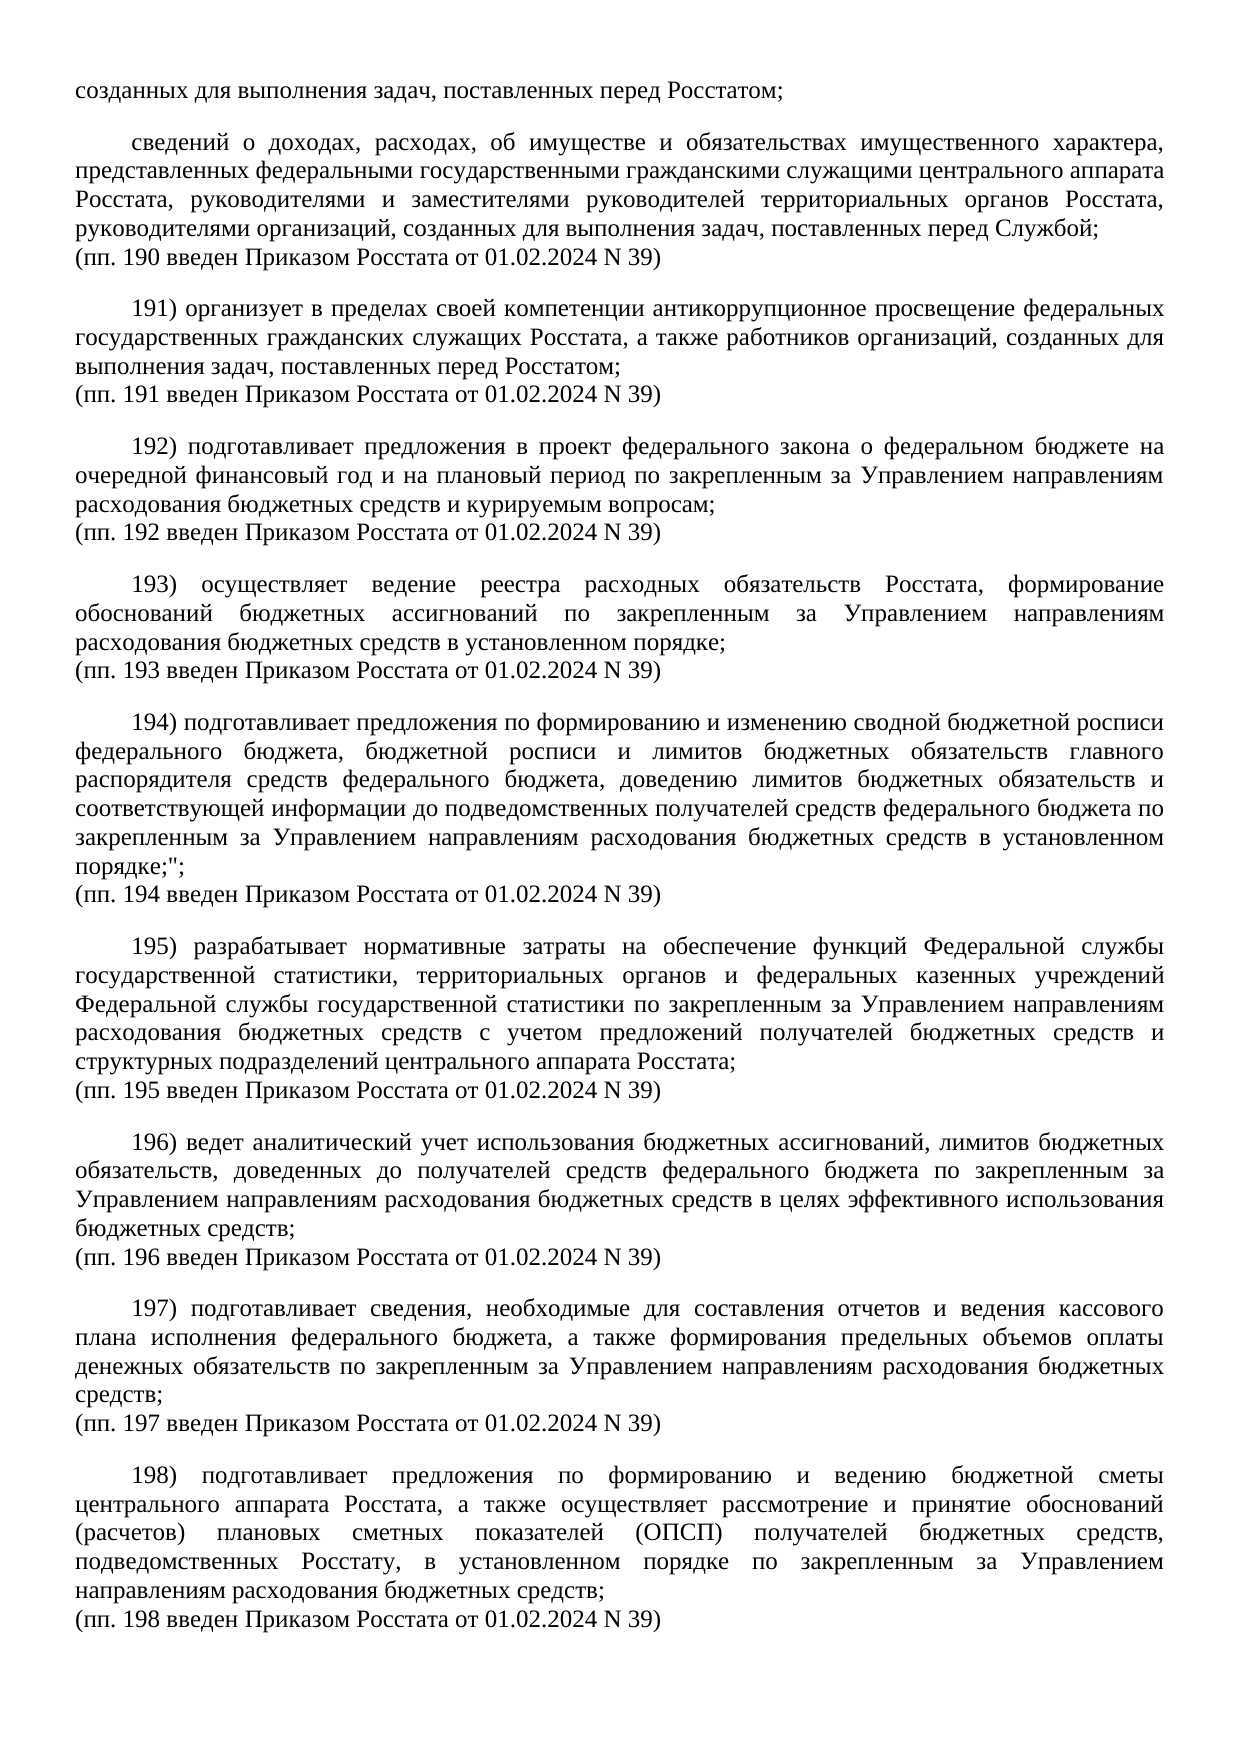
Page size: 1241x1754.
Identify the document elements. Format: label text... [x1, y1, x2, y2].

text 194) подготавливает предложения по формированию и изменению сводной бюджетной росписи федерального бюджета, бюджетной росписи и лимитов бюджетных обязательств главного распорядителя средств федерального бюджета, доведению лимитов бюджетных обязательств и соответствующей информации до подведомственных получателей средств федерального бюджета по закрепленным за Управлением направлениям расходования бюджетных средств в установленном порядке;"; [75, 707, 1165, 879]
text 195) разрабатывает нормативные затраты на обеспечение функций Федеральной службы государственной статистики, территориальных органов и федеральных казенных учреждений Федеральной службы государственной статистики по закрепленным за Управлением направлениям расходования бюджетных средств с учетом предложений получателей бюджетных средств и структурных подразделений центрального аппарата Росстата; [75, 931, 1165, 1075]
text (пп. 191 введен Приказом Росстата от 01.02.2024 N 39) [75, 379, 1165, 408]
text 197) подготавливает сведения, необходимые для составления отчетов и ведения кассового плана исполнения федерального бюджета, а также формирования предельных объемов оплаты денежных обязательств по закрепленным за Управлением направлениям расходования бюджетных средств; [75, 1293, 1165, 1408]
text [75, 75, 1165, 104]
text сведений о доходах, расходах, об имуществе и обязательствах имущественного характера, представленных федеральными государственными гражданскими служащими центрального аппарата Росстата, руководителями и заместителями руководителей территориальных органов Росстата, руководителями организаций, созданных для выполнения задач, поставленных перед Службой; [75, 127, 1165, 242]
text 196) ведет аналитический учет использования бюджетных ассигнований, лимитов бюджетных обязательств, доведенных до получателей средств федерального бюджета по закрепленным за Управлением направлениям расходования бюджетных средств в целях эффективного использования бюджетных средств; [75, 1127, 1165, 1242]
text (пп. 198 введен Приказом Росстата от 01.02.2024 N 39) [75, 1604, 1165, 1632]
text (пп. 192 введен Приказом Росстата от 01.02.2024 N 39) [75, 517, 1165, 546]
text (пп. 194 введен Приказом Росстата от 01.02.2024 N 39) [75, 879, 1165, 908]
text 193) осуществляет ведение реестра расходных обязательств Росстата, формирование обоснований бюджетных ассигнований по закрепленным за Управлением направлениям расходования бюджетных средств в установленном порядке; [75, 569, 1165, 655]
text (пп. 197 введен Приказом Росстата от 01.02.2024 N 39) [75, 1408, 1165, 1437]
text 192) подготавливает предложения в проект федерального закона о федеральном бюджете на очередной финансовый год и на плановый период по закрепленным за Управлением направлениям расходования бюджетных средств и курируемым вопросам; [75, 431, 1165, 517]
text (пп. 193 введен Приказом Росстата от 01.02.2024 N 39) [75, 655, 1165, 684]
text (пп. 190 введен Приказом Росстата от 01.02.2024 N 39) [75, 242, 1165, 270]
text (пп. 195 введен Приказом Росстата от 01.02.2024 N 39) [75, 1075, 1165, 1104]
text 191) организует в пределах своей компетенции антикоррупционное просвещение федеральных государственных гражданских служащих Росстата, а также работников организаций, созданных для выполнения задач, поставленных перед Росстатом; [75, 293, 1165, 379]
text (пп. 196 введен Приказом Росстата от 01.02.2024 N 39) [75, 1242, 1165, 1270]
text 198) подготавливает предложения по формированию и ведению бюджетной сметы центрального аппарата Росстата, а также осуществляет рассмотрение и принятие обоснований (расчетов) плановых сметных показателей (ОПСП) получателей бюджетных средств, подведомственных Росстату, в установленном порядке по закрепленным за Управлением направлениям расходования бюджетных средств; [75, 1460, 1165, 1604]
